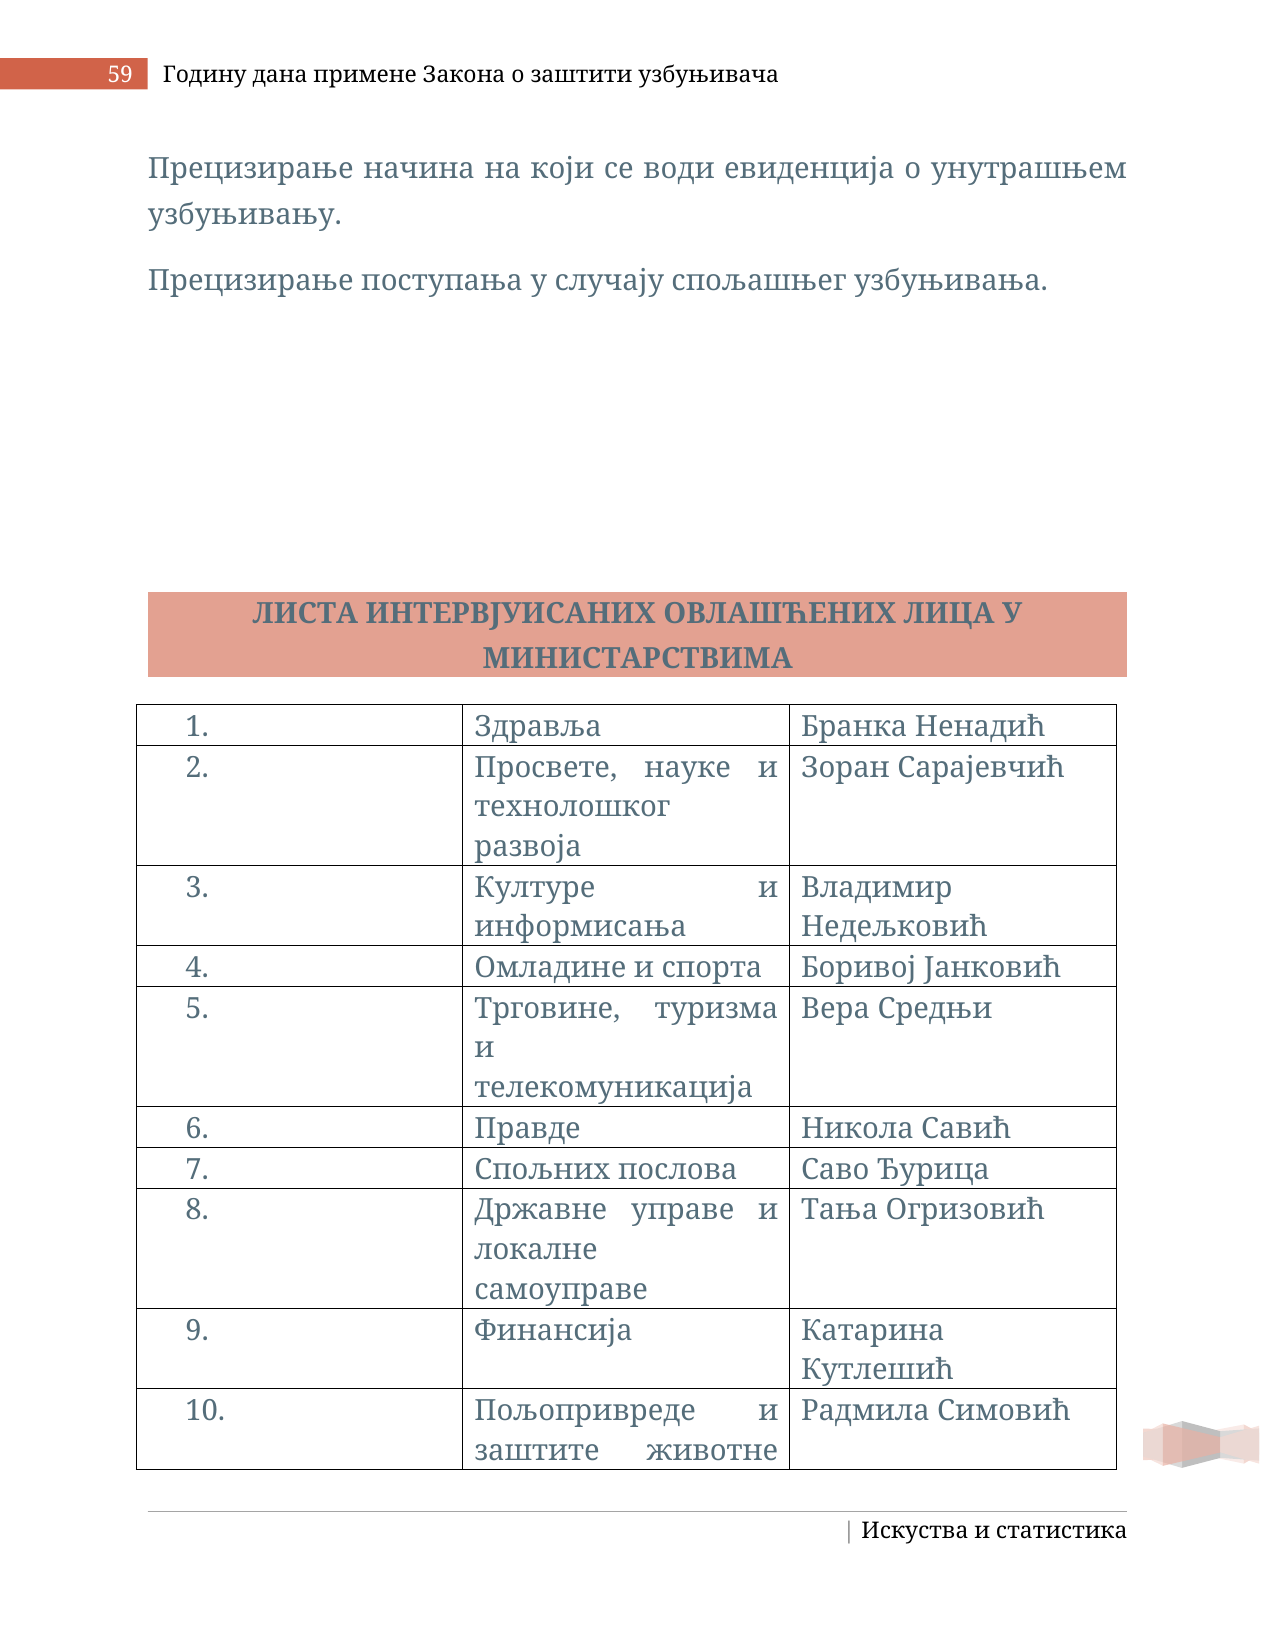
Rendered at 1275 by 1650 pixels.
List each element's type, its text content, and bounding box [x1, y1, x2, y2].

text ЛИСТА ИНТЕРВЈУИСАНИХ ОВЛАШЋЕНИХ ЛИЦА У МИНИСТАРСТВИМА [148, 592, 1127, 677]
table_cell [463, 1389, 789, 1468]
table_cell [137, 1389, 462, 1468]
table_cell Боривој Јанковић [790, 946, 1116, 986]
table_header Бранка Ненадић [790, 705, 1116, 745]
text Прецизирање поступања у случају спољашњег узбуњивања. [148, 260, 1127, 299]
text Прецизирање начина на који се води евиденција о унутрашњем узбуњивању. [148, 148, 1127, 233]
table_cell Владимир Недељковић [790, 866, 1116, 945]
table_cell Државне управе и локалне самоуправе [463, 1189, 789, 1308]
table_cell Културе и информисања [463, 866, 789, 945]
table_cell Просвете, науке и технолошког развоја [463, 746, 789, 865]
table_cell Вера Средњи [790, 987, 1116, 1106]
table_cell [137, 1148, 462, 1188]
table_cell [137, 946, 462, 986]
table_cell Радмила Симовић [790, 1389, 1116, 1468]
table_cell Никола Савић [790, 1107, 1116, 1147]
table_cell [137, 1309, 462, 1388]
table_cell [137, 866, 462, 945]
table_cell Правде [463, 1107, 789, 1147]
table_cell Тања Огризовић [790, 1189, 1116, 1308]
table_header Здравља [463, 705, 789, 745]
table_cell Омладине и спорта [463, 946, 789, 986]
table_cell Финансија [463, 1309, 789, 1388]
table_cell [137, 987, 462, 1106]
table_header [137, 705, 462, 745]
table_cell Трговине, туризма и телекомуникација [463, 987, 789, 1106]
table_cell [137, 1189, 462, 1308]
table_cell Зоран Сарајевчић [790, 746, 1116, 865]
table_cell [137, 1107, 462, 1147]
table_cell Катарина Кутлeшић [790, 1309, 1116, 1388]
table_cell [137, 746, 462, 865]
table_cell Спољних послова [463, 1148, 789, 1188]
table_cell Саво Ђурица [790, 1148, 1116, 1188]
